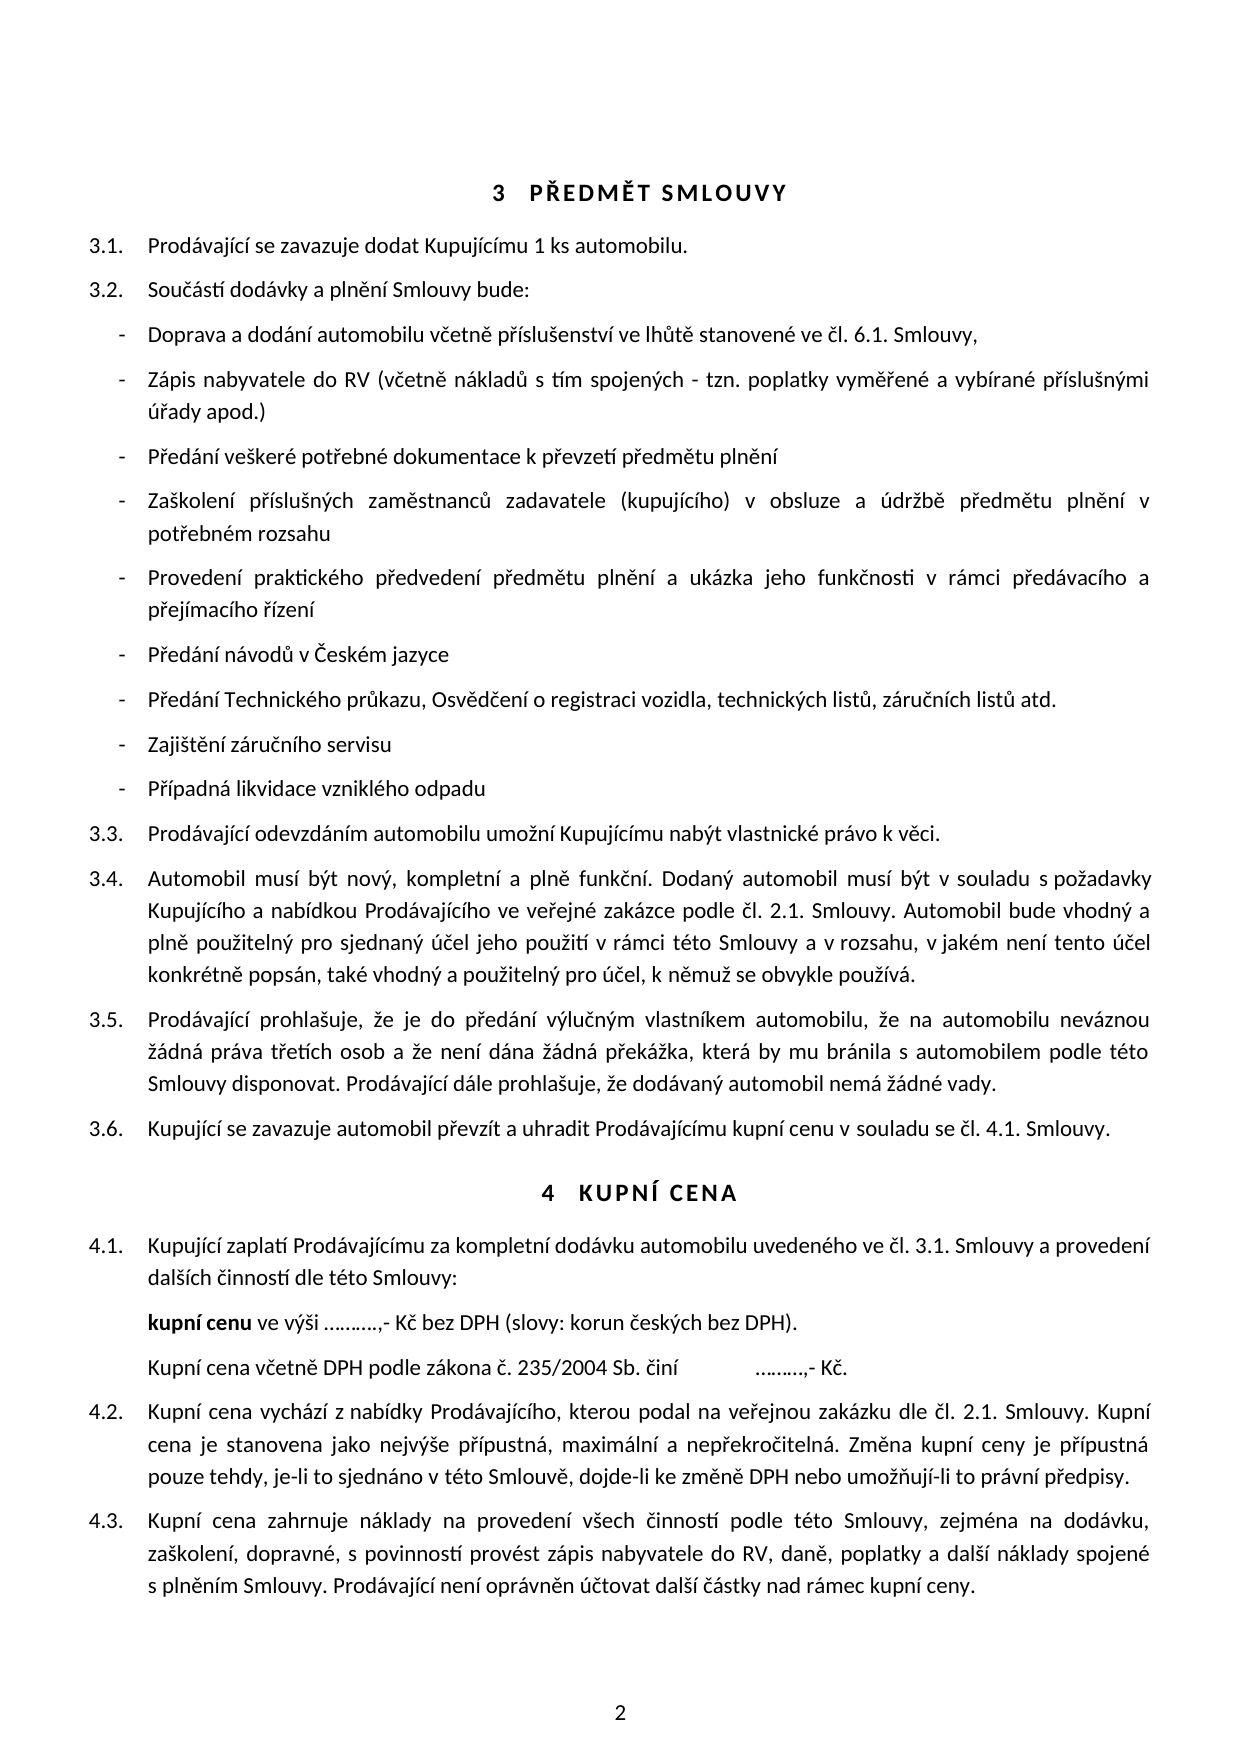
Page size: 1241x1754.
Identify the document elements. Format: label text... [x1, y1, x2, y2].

list Prodávající se zavazuje dodat Kupujícímu 1 ks automobilu. [89, 231, 1152, 259]
list Prodávající odevzdáním automobilu umožní Kupujícímu nabýt vlastnické právo k věci. [89, 819, 1152, 847]
subtitle PŘEDMĚT SMLOUVY [126, 177, 1152, 208]
list Zápis nabyvatele do RV (včetně nákladů s tím spojených - tzn. poplatky vyměřené a vybírané příslušnými úřady apod.) [118, 365, 1152, 425]
list Zajištění záručního servisu [118, 730, 1152, 758]
subtitle KUPNÍ CENA [126, 1177, 1152, 1208]
list Předání návodů v Českém jazyce [118, 640, 1152, 668]
list Prodávající prohlašuje, že je do předání výlučným vlastníkem automobilu, že na automobilu neváznou žádná práva třetích osob a že není dána žádná překážka, která by mu bránila s automobilem podle této Smlouvy disponovat. Prodávající dále prohlašuje, že dodávaný automobil nemá žádné vady. [89, 1005, 1152, 1097]
list Kupní cena zahrnuje náklady na provedení všech činností podle této Smlouvy, zejména na dodávku, zaškolení, dopravné, s povinností provést zápis nabyvatele do RV, daně, poplatky a další náklady spojené s plněním Smlouvy. Prodávající není oprávněn účtovat další částky nad rámec kupní ceny. [89, 1507, 1152, 1599]
list Kupující zaplatí Prodávajícímu za kompletní dodávku automobilu uvedeného ve čl. 3.1. Smlouvy a provedení dalších činností dle této Smlouvy: [89, 1231, 1152, 1291]
list Doprava a dodání automobilu včetně příslušenství ve lhůtě stanovené ve čl. 6.1. Smlouvy, [118, 320, 1152, 348]
list Předání Technického průkazu, Osvědčení o registraci vozidla, technických listů, záručních listů atd. [118, 685, 1152, 713]
list Kupní cena vychází z nabídky Prodávajícího, kterou podal na veřejnou zakázku dle čl. 2.1. Smlouvy. Kupní cena je stanovena jako nejvýše přípustná, maximální a nepřekročitelná. Změna kupní ceny je přípustná pouze tehdy, je-li to sjednáno v této Smlouvě, dojde-li ke změně DPH nebo umožňují-li to právní předpisy. [89, 1397, 1152, 1490]
list Součástí dodávky a plnění Smlouvy bude: [89, 276, 1152, 304]
list Kupující se zavazuje automobil převzít a uhradit Prodávajícímu kupní cenu v souladu se čl. 4.1. Smlouvy. [89, 1114, 1152, 1142]
list kupní cenu ve výši ……….,- Kč bez DPH (slovy: korun českých bez DPH). [148, 1308, 1152, 1336]
list Automobil musí být nový, kompletní a plně funkční. Dodaný automobil musí být v souladu s požadavky Kupujícího a nabídkou Prodávajícího ve veřejné zakázce podle čl. 2.1. Smlouvy. Automobil bude vhodný a plně použitelný pro sjednaný účel jeho použití v rámci této Smlouvy a v rozsahu, v jakém není tento účel konkrétně popsán, také vhodný a použitelný pro účel, k němuž se obvykle používá. [89, 864, 1152, 988]
list Případná likvidace vzniklého odpadu [118, 774, 1152, 802]
list Předání veškeré potřebné dokumentace k převzetí předmětu plnění [118, 442, 1152, 470]
list Provedení praktického předvedení předmětu plnění a ukázka jeho funkčnosti v rámci předávacího a přejímacího řízení [118, 563, 1152, 624]
list Kupní cena včetně DPH podle zákona č. 235/2004 Sb. činí ………,- Kč. [148, 1353, 1152, 1381]
list Zaškolení příslušných zaměstnanců zadavatele (kupujícího) v obsluze a údržbě předmětu plnění v potřebném rozsahu [118, 487, 1152, 547]
